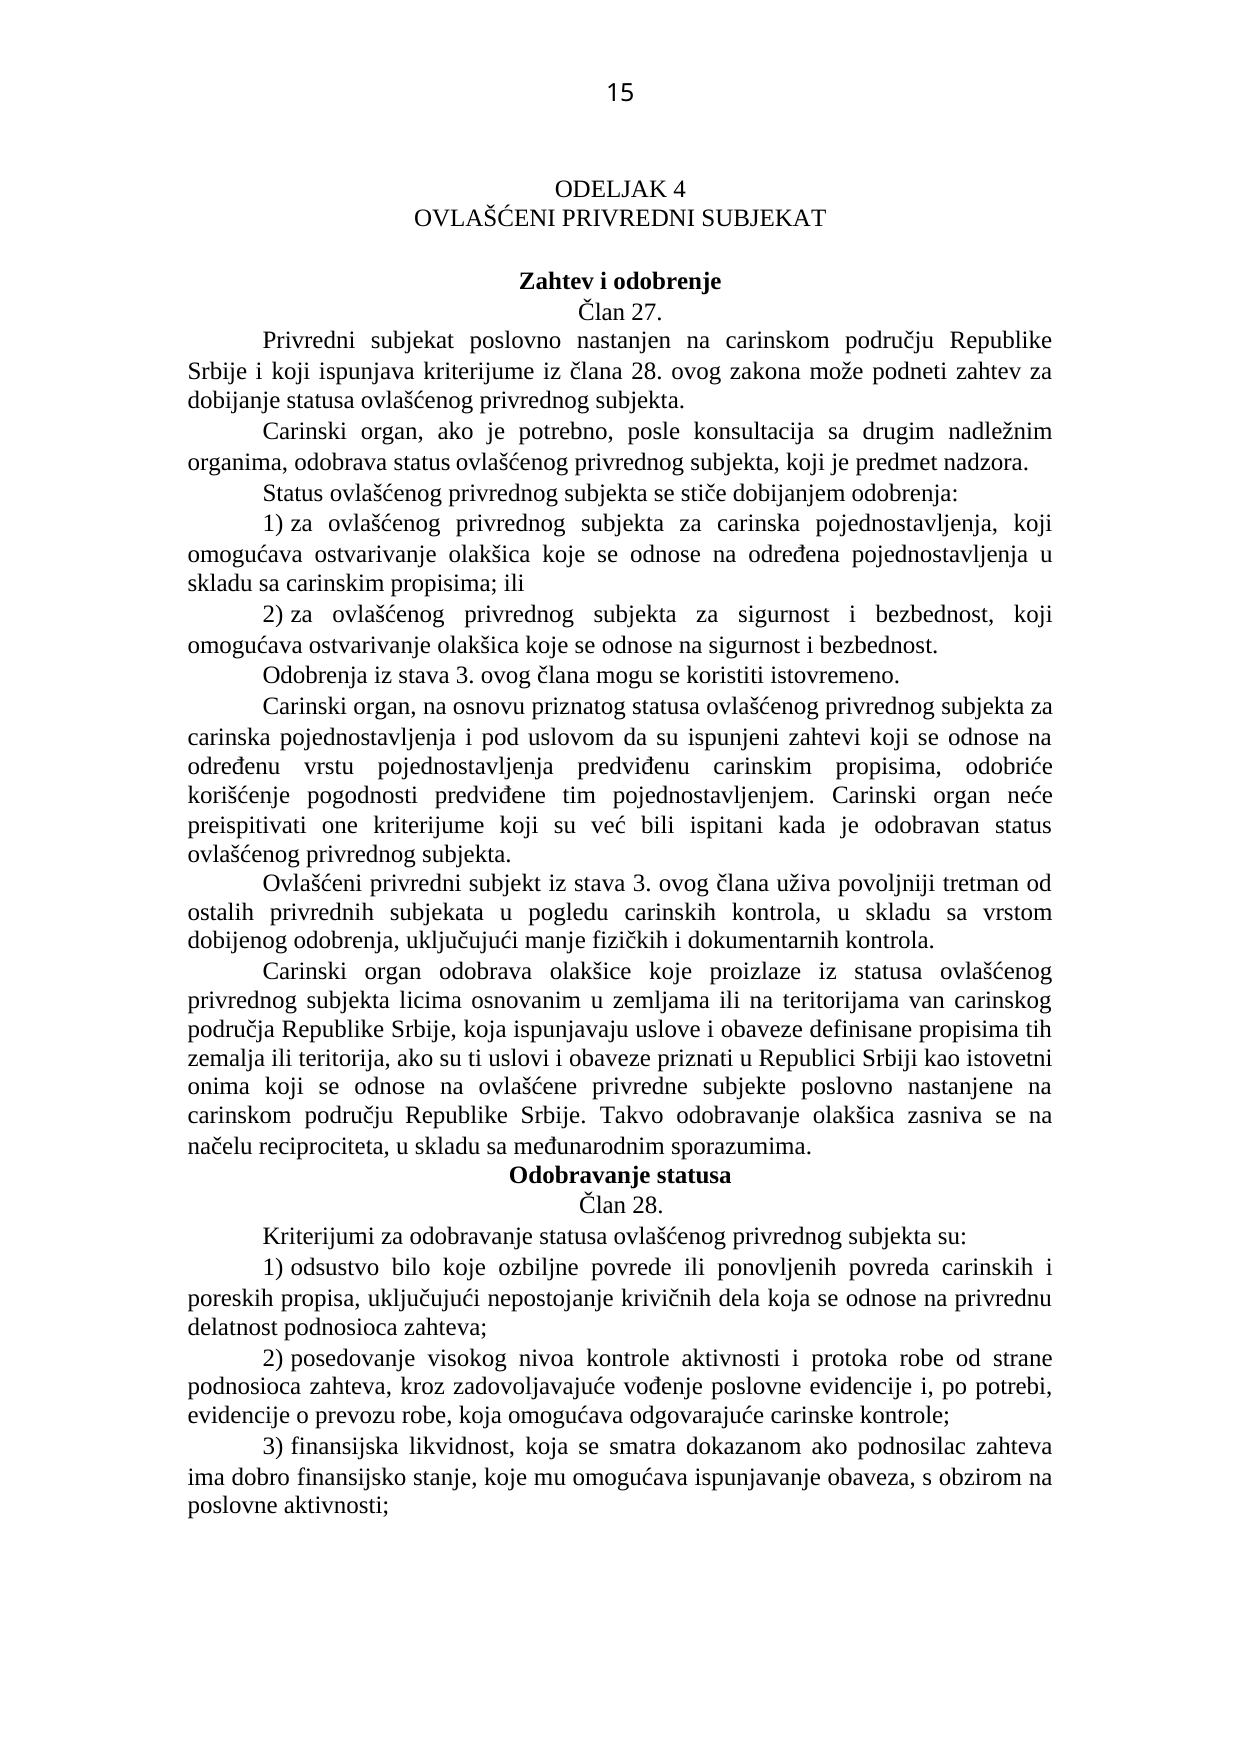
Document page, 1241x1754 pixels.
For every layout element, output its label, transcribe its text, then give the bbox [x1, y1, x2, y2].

list {0>(c) financial solvency, which shall be deemed to be proven where the applicant has good financial standing, which enables him or her to fulfil his or her commitments, with due regard to the characteristics of the type of business activity concerned;<}0{>finansijska likvidnost, koja se smatra dokazanom ako podnosilac zahteva ima dobro finansijsko stanje, koje mu omogućava ispunjavanje obaveza, s obzirom na poslovne aktivnosti;<0} [187, 1431, 1053, 1521]
list {0>(b) that of an authorised economic operator for security and safety that shall entitle the holder to facilitations relating to security and safety.<}0{>za ovlašćenog privrednog subjekta za sigurnost i bezbednost, koji omogućava ostvarivanje olakšica koje se odnose na sigurnost i bezbednost.<0} [187, 599, 1053, 661]
list {0>(b) the demonstration by the applicant of a high level of control of his or her operations and of the flow of goods, by means of a system of managing commercial and, where appropriate, transport records, which allows appropriate customs controls;<}0{>posedovanje visokog nivoa kontrole aktivnosti i protoka robe od strane podnosioca zahteva, kroz zadovoljavajuće vođenje poslovne evidencije i, po potrebi, evidencije o prevozu robe, koja omogućava odgovarajuće carinske kontrole;<0} [187, 1343, 1053, 1431]
text {0>Granting of status<}73{>Odobravanje statusa<0} [187, 1160, 1053, 1191]
text {0>2. The status of authorised economic operator shall consist in the following types of authorisations:<}0{>Status ovlašćenog privrednog subjekta se stiče dobijanjem odobrenja:<0} [187, 478, 1053, 508]
text {0>Section 4<}100{>ODELJAK 4<0} [187, 174, 1053, 203]
text Član 27. [187, 297, 1053, 326]
text O{0>3. Both types of authorisations referred to in paragraph 2 may be held at the same time.<}0{>Оdobrenja iz stava 3. ovog člana mogu se koristiti istovremeno.<0} [187, 661, 1053, 691]
text Ovlašćeni privredni subjekt iz stava 3. ovog člana uživa povoljniji tretman od ostalih privrednih subjekata u pogledu carinskih kontrola, u skladu sa vrstom dobijenog odobrenja, uključujući {0>6. The authorised economic operator referred to in paragraph 2 shall enjoy more favourable treatment than other economic operators in respect of customs controls according to the type of authorisation granted, including fewer physical and document-based controls.<}0{>manje fizičkih i dokumentarnih kontrola. [187, 868, 1053, 956]
text {0>1. An economic operator who is established in the customs territory of the Union and who meets the criteria set out in Article 39 may apply for the status of authorised economic operator.<}0{>Privredni subjekat poslovno nastanjen na carinskom području Republike Srbije i koji ispunjava kriterijume iz člana 28. ovog zakona može podneti zahtev za dobijanje statusa ovlašćenog privrednog subjekta.<0} [187, 326, 1053, 416]
text {0>The customs authorities shall, following consultation with other competent authorities if necessary, grant that status, which shall be subject to monitoring.<}0{>Carinski organ, ako je potrebno, posle konsultacija sa drugim nadležnim organima, odobrava status ovlašćenog privrednog subjekta, koji je predmet nadzora.<0} [187, 416, 1053, 478]
text Član 28. <0} [187, 1191, 1053, 1221]
text {0>Authorised economic operator<}78{>OVLAŠĆENI PRIVREDNI SUBJEKAT<0} [187, 203, 1053, 232]
list {0>(a) that of an authorised economic operator for customs simplifications, which shall enable the holder to benefit from certain simplifications in accordance with the customs legislation; or<}0{>za ovlašćenog privrednog subjekta za carinska pojednostavljenja, koji omogućava ostvarivanje olakšica koje se odnose na određena pojednostavljenja u skladu sa carinskim propisima; ili<0} [187, 508, 1053, 599]
text {0>4. The status of authorised economic operator shall, subject to Articles 39, 40 and 41, be recognised by the customs authorities in all Member States.<}0{>Carinski organ, na osnovu priznatog statusa ovlašćenog privrednog subjekta za carinska pojednostavljenja i pod uslovom da su ispunjeni zahtevi koji se odnose na određenu vrstu pojednostavljenja predviđenu carinskim propisima, odobriće korišćenje pogodnosti predviđene tim pojednostavljenjem.<0} {0>Customs authorities shall not re-examine those criteria which have already been examined when granting the status of authorised economic operator.<}0{>Carinski organ neće preispitivati one kriterijume koji su već bili ispitani kada je odobravan status ovlašćenog privrednog subjekta. [187, 691, 1053, 868]
list {0>(a) the absence of any serious infringement or repeated infringements of customs legislation and taxation rules, including no record of serious criminal offences relating to the economic activity of the applicant;<}0{>odsustvo bilo koje ozbiljne povrede ili ponovljenih povreda carinskih i poreskih propisa, uključujući nepostojanje krivičnih dela koja se odnose na privrednu delatnost podnosioca zahteva;<0} [187, 1252, 1053, 1343]
text {0>Application and authorisation<}73{>Zahtev i odobrenje [187, 266, 1053, 297]
text Carinski organ odobrava olakšice koje proizlaze iz statusa ovlašćenog privrednog subjekta licima osnovanim u zemljama ili na teritorijama van carinskog područja Republike Srbije, koja ispunjavaju uslove i obaveze definisane propisima tih zemalja ili teritorija, ako su ti uslovi i obaveze priznati u Republici Srbiji kao istovetni onima koji se odnose na ovlašćene privredne subjekte poslovno nastanjene na carinskom području Republike Srbije.<0} {0>Such a granting of benefits shall be based on the principle of reciprocity unless otherwise decided by the Union, and shall be supported by an international agreement or Union legislation in the area of the common commercial policy.<}0{>Takvo odobravanje olakšica zasniva se na načelu reciprociteta, u skladu sa međunarodnim sporazumima. [187, 956, 1053, 1160]
